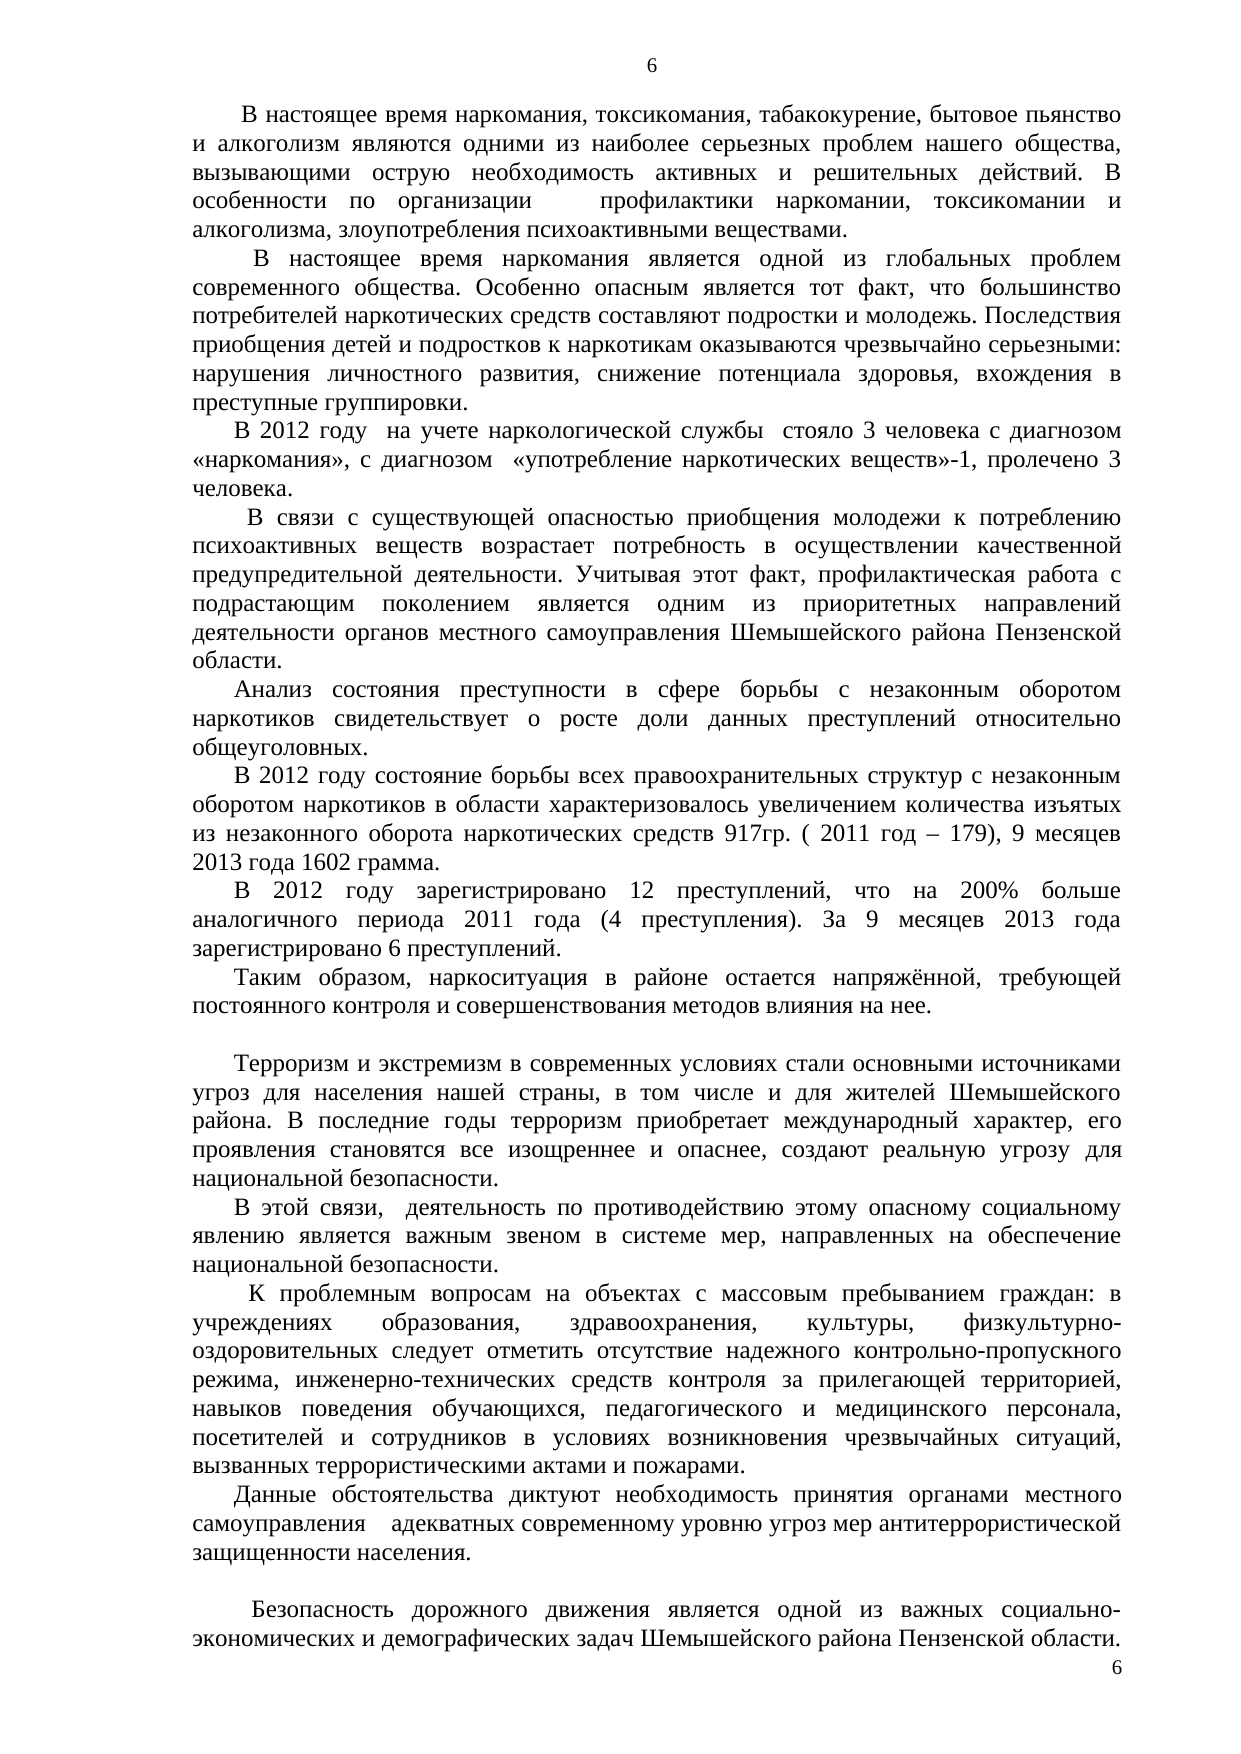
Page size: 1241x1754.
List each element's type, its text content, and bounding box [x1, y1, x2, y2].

text Терроризм и экстремизм в современных условиях стали основными источниками угроз для населения нашей страны, в том числе и для жителей Шемышейского района. В последние годы терроризм приобретает международный характер, его проявления становятся все изощреннее и опаснее, создают реальную угрозу для национальной безопасности. [192, 1048, 1122, 1192]
text В 2012 году состояние борьбы всех правоохранительных структур с незаконным оборотом наркотиков в области характеризовалось увеличением количества изъятых из незаконного оборота наркотических средств 917гр. ( 2011 год – 179), 9 месяцев 2013 года 1602 грамма. [192, 760, 1122, 875]
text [192, 1594, 1122, 1652]
text Анализ состояния преступности в сфере борьбы с незаконным оборотом наркотиков свидетельствует о росте доли данных преступлений относительно общеуголовных. [192, 674, 1122, 760]
text Таким образом, наркоситуация в районе остается напряжённой, требующей постоянного контроля и совершенствования методов влияния на нее. [192, 962, 1122, 1019]
text В настоящее время наркомания является одной из глобальных проблем современного общества. Особенно опасным является тот факт, что большинство потребителей наркотических средств составляют подростки и молодежь. Последствия приобщения детей и подростков к наркотикам оказываются чрезвычайно серьезными: нарушения личностного развития, снижение потенциала здоровья, вхождения в преступные группировки. [192, 243, 1122, 415]
text В настоящее время наркомания, токсикомания, табакокурение, бытовое пьянство и алкоголизм являются одними из наиболее серьезных проблем нашего общества, вызывающими острую необходимость активных и решительных действий. В особенности по организации профилактики наркомании, токсикомании и алкоголизма, злоупотребления психоактивными веществами. [192, 99, 1122, 243]
text В 2012 году на учете наркологической службы стояло 3 человека с диагнозом «наркомания», с диагнозом «употребление наркотических веществ»-1, пролечено 3 человека. [192, 415, 1122, 502]
text К проблемным вопросам на объектах с массовым пребыванием граждан: в учреждениях образования, здравоохранения, культуры, физкультурно-оздоровительных следует отметить отсутствие надежного контрольно-пропускного режима, инженерно-технических средств контроля за прилегающей территорией, навыков поведения обучающихся, педагогического и медицинского персонала, посетителей и сотрудников в условиях возникновения чрезвычайных ситуаций, вызванных террористическими актами и пожарами. [192, 1278, 1122, 1479]
text В 2012 году зарегистрировано 12 преступлений, что на 200% больше аналогичного периода 2011 года (4 преступления). За 9 месяцев 2013 года зарегистрировано 6 преступлений. [192, 875, 1122, 962]
text Данные обстоятельства диктуют необходимость принятия органами местного самоуправления адекватных современному уровню угроз мер антитеррористической защищенности населения. [192, 1479, 1122, 1565]
text В этой связи, деятельность по противодействию этому опасному социальному явлению является важным звеном в системе мер, направленных на обеспечение национальной безопасности. [192, 1192, 1122, 1278]
text В связи с существующей опасностью приобщения молодежи к потреблению психоактивных веществ возрастает потребность в осуществлении качественной предупредительной деятельности. Учитывая этот факт, профилактическая работа с подрастающим поколением является одним из приоритетных направлений деятельности органов местного самоуправления Шемышейского района Пензенской области. [192, 502, 1122, 674]
